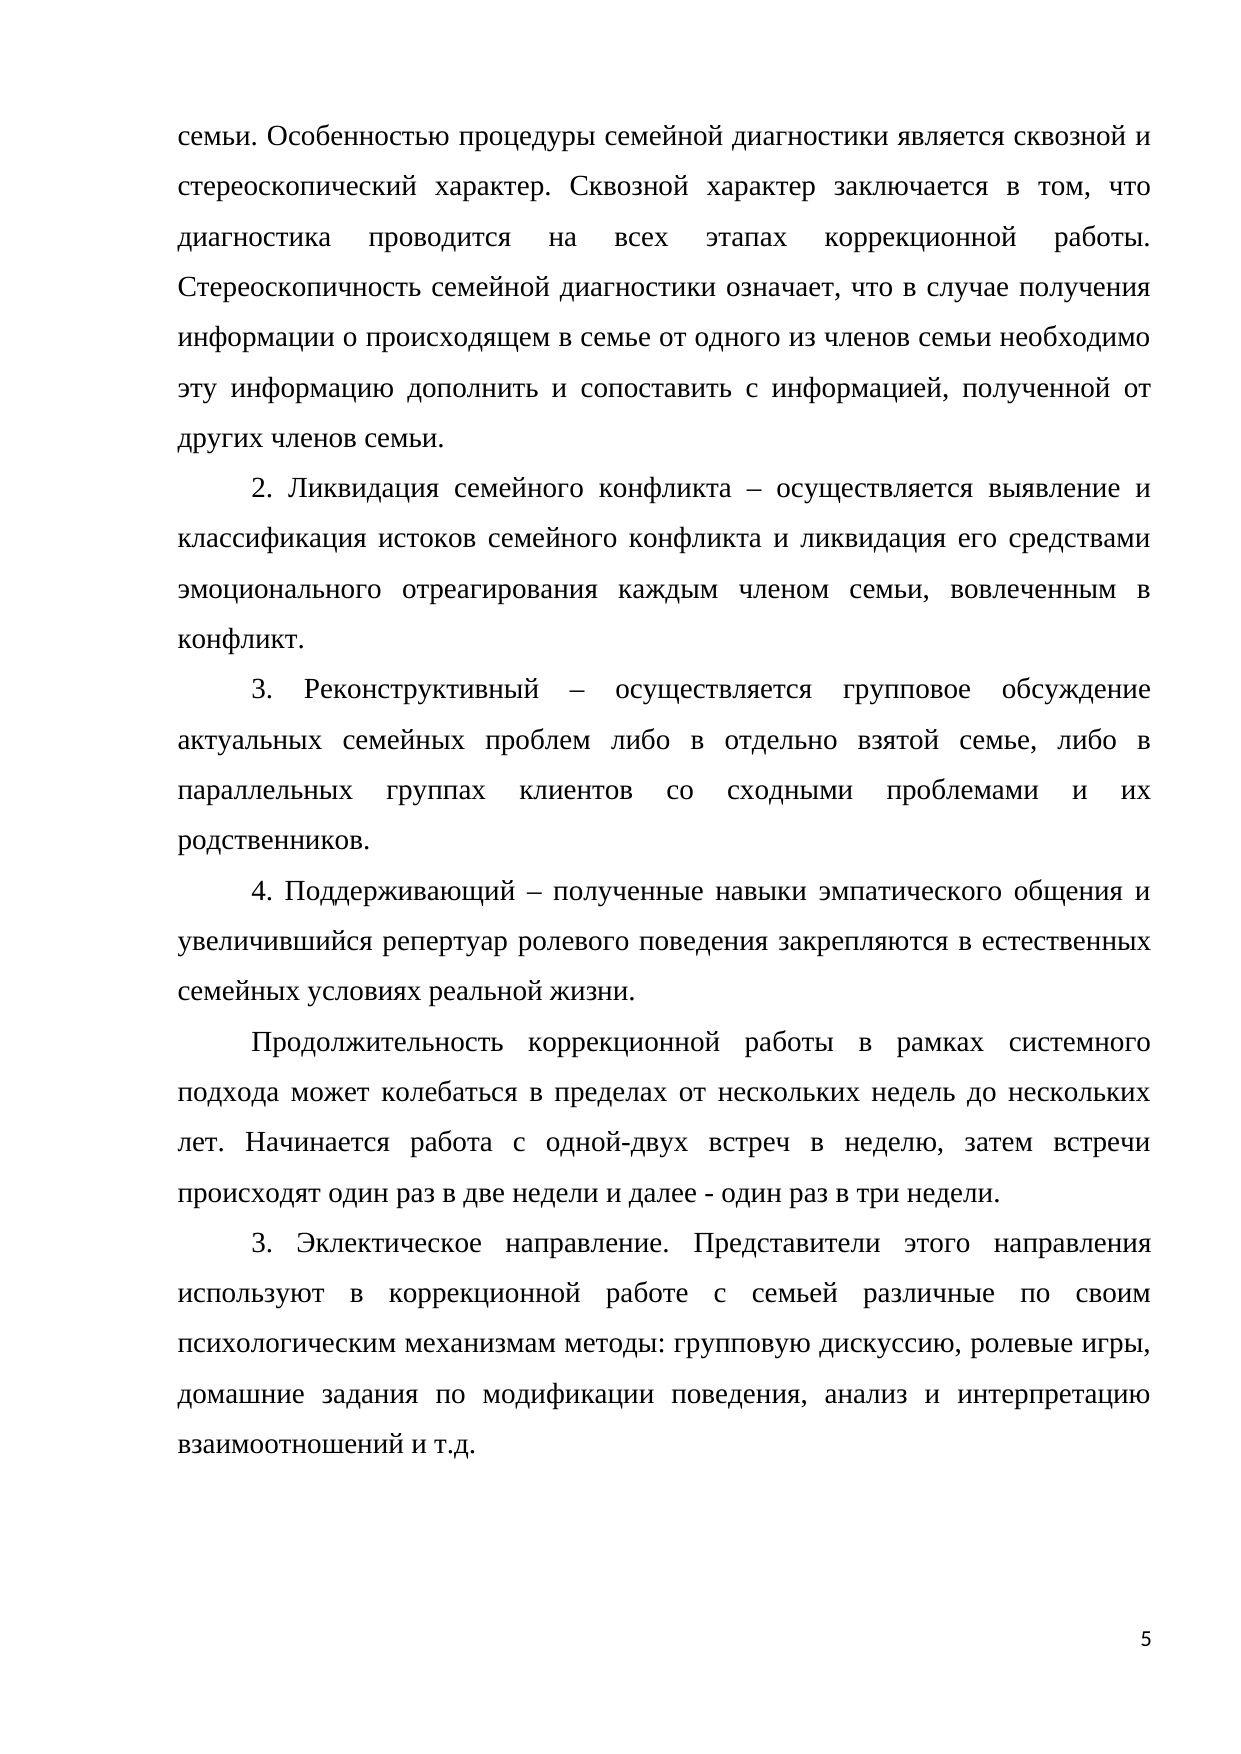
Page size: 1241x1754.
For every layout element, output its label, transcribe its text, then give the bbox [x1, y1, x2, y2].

text 3. Эклектическое направление. Представители этого направления используют в коррекционной работе с семьей различные по своим психологическим механизмам методы: групповую дискуссию, ролевые игры, домашние задания по модификации поведения, анализ и интерпретацию взаимоотношений и т.д. [177, 1225, 1152, 1460]
text 2. Ликвидация семейного конфликта – осуществляется выявление и классификация истоков семейного конфликта и ликвидация его средствами эмоционального отреагирования каждым членом семьи, вовлеченным в конфликт. [177, 470, 1152, 655]
text 3. Реконструктивный – осуществляется групповое обсуждение актуальных семейных проблем либо в отдельно взятой семье, либо в параллельных группах клиентов со сходными проблемами и их родственников. [177, 672, 1152, 856]
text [177, 118, 1152, 453]
text Продолжительность коррекционной работы в рамках системного подхода может колебаться в пределах от нескольких недель до нескольких лет. Начинается работа с одной-двух встреч в неделю, затем встречи происходят один раз в две недели и далее - один раз в три недели. [177, 1024, 1152, 1208]
text 4. Поддерживающий – полученные навыки эмпатического общения и увеличившийся репертуар ролевого поведения закрепляются в естественных семейных условиях реальной жизни. [177, 873, 1152, 1007]
